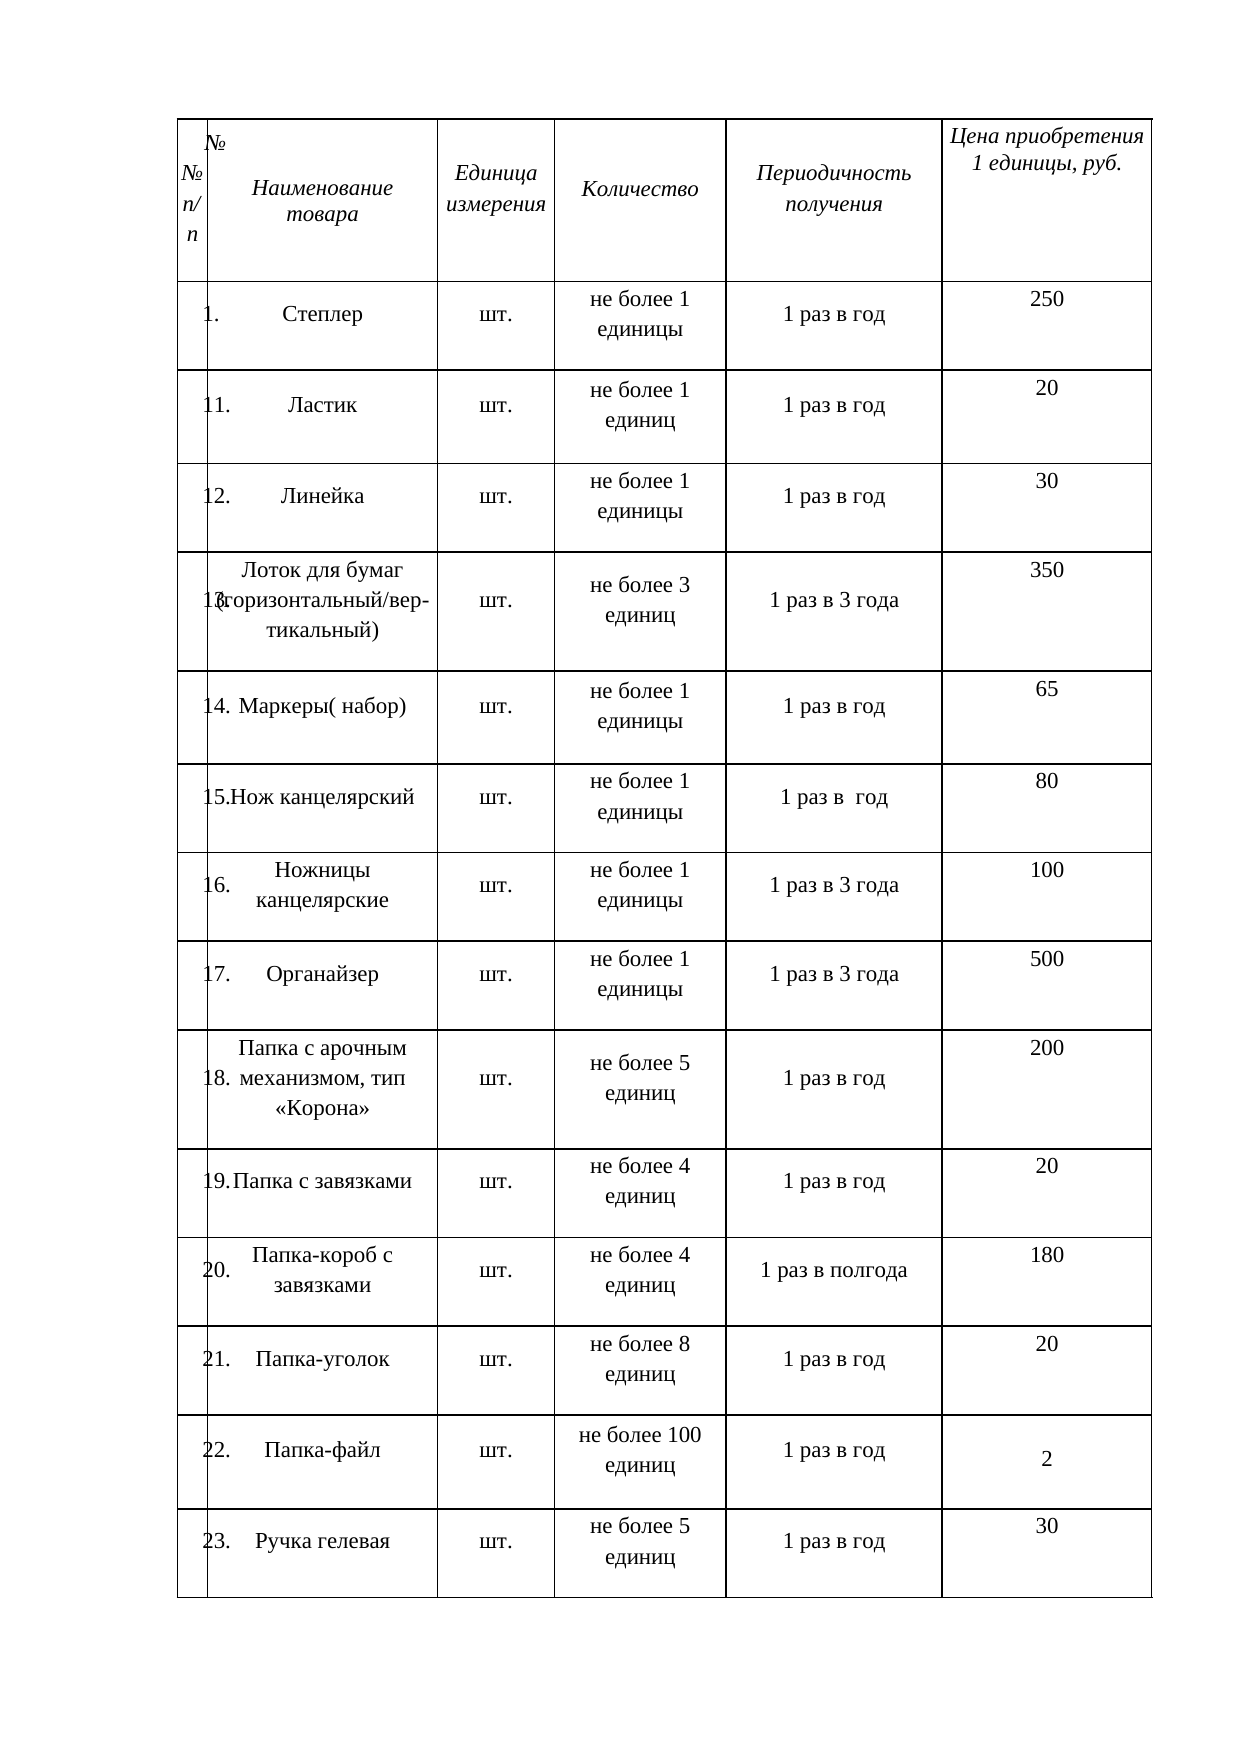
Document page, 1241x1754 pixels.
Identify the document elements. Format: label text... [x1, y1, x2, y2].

table_cell 65 [943, 672, 1151, 763]
table_cell 1 раз в год [727, 765, 941, 852]
table_cell 20 [943, 1327, 1151, 1414]
table_cell шт. [438, 553, 554, 670]
table_cell 80 [943, 765, 1151, 852]
table_cell 1 раз в год [727, 282, 941, 369]
table_cell 1 раз в год [727, 1416, 941, 1508]
table_cell Папка-уголок [208, 1327, 437, 1414]
table_cell шт. [438, 765, 554, 852]
table_cell 1 раз в год [727, 1031, 941, 1148]
table_header Наименование товара [208, 120, 437, 281]
table_cell [178, 282, 207, 369]
table_cell Ножницы канцелярские [208, 853, 437, 940]
table_cell Органайзер [208, 942, 437, 1029]
table_cell Лоток для бумаг (горизонтальный/вертикальный) [208, 553, 437, 670]
table_cell 1 раз в год [727, 1510, 941, 1597]
table_cell 1 раз в год [727, 1150, 941, 1237]
table_cell шт. [438, 942, 554, 1029]
table_cell 30 [943, 1510, 1151, 1597]
table_cell Степлер [208, 282, 437, 369]
table_cell [178, 1238, 207, 1325]
table_cell 1 раз в год [727, 371, 941, 463]
table_cell [178, 371, 207, 463]
table_cell [178, 553, 207, 670]
table_cell Папка с завязками [208, 1150, 437, 1237]
table_cell шт. [438, 1238, 554, 1325]
table_cell не более 4 единиц [555, 1238, 725, 1325]
table_cell Папка-файл [208, 1416, 437, 1508]
table_cell 1 раз в год [727, 464, 941, 551]
table_cell Папка-короб с завязками [208, 1238, 437, 1325]
table_cell [178, 765, 207, 852]
table_cell 180 [943, 1238, 1151, 1325]
table_cell не более 1 единицы [555, 464, 725, 551]
table_header №№ п/п [178, 120, 207, 281]
table_cell [178, 853, 207, 940]
table_cell шт. [438, 1031, 554, 1148]
table_cell 500 [943, 942, 1151, 1029]
table_cell не более 1 единицы [555, 942, 725, 1029]
table_cell шт. [438, 1416, 554, 1508]
table_cell 100 [943, 853, 1151, 940]
table_cell не более 4 единиц [555, 1150, 725, 1237]
table_cell [178, 1150, 207, 1237]
table_header Единица измерения [438, 120, 554, 281]
table_cell [178, 1031, 207, 1148]
table_cell 1 раз в 3 года [727, 942, 941, 1029]
table_cell Маркеры( набор) [208, 672, 437, 763]
table_cell 200 [943, 1031, 1151, 1148]
table_cell не более 1 единицы [555, 765, 725, 852]
table_cell 20 [943, 371, 1151, 463]
table_cell шт. [438, 371, 554, 463]
table_cell шт. [438, 1150, 554, 1237]
table_cell 2 [943, 1416, 1151, 1508]
table_cell шт. [438, 282, 554, 369]
table_cell 1 раз в год [727, 672, 941, 763]
table_cell Папка с арочным механизмом, тип «Корона» [208, 1031, 437, 1148]
table_cell не более 1 единицы [555, 672, 725, 763]
table_cell шт. [438, 464, 554, 551]
table_cell Нож канцелярский [208, 765, 437, 852]
table_cell 20 [943, 1150, 1151, 1237]
table_cell [178, 1416, 207, 1508]
table_header Количество [555, 120, 725, 281]
table_cell шт. [438, 1510, 554, 1597]
table_cell не более 5 единиц [555, 1510, 725, 1597]
table_header Периодичность получения [727, 120, 941, 281]
table_cell [178, 464, 207, 551]
table_cell шт. [438, 853, 554, 940]
table_cell не более 3 единиц [555, 553, 725, 670]
table_cell Линейка [208, 464, 437, 551]
table_cell не более 8 единиц [555, 1327, 725, 1414]
table_cell 1 раз в полгода [727, 1238, 941, 1325]
table_cell Ластик [208, 371, 437, 463]
table_cell [178, 942, 207, 1029]
table_cell не более 1 единицы [555, 853, 725, 940]
table_cell Ручка гелевая [208, 1510, 437, 1597]
table_cell не более 100 единиц [555, 1416, 725, 1508]
table_cell 350 [943, 553, 1151, 670]
table_cell не более 5 единиц [555, 1031, 725, 1148]
table_cell 250 [943, 282, 1151, 369]
table_cell [178, 1510, 207, 1597]
table_header Цена приобретения 1 единицы, руб. [943, 120, 1151, 281]
table_cell 30 [943, 464, 1151, 551]
table_cell не более 1 единицы [555, 282, 725, 369]
table_cell 1 раз в 3 года [727, 853, 941, 940]
table_cell шт. [438, 672, 554, 763]
table_cell 1 раз в 3 года [727, 553, 941, 670]
table_cell шт. [438, 1327, 554, 1414]
table_cell не более 1 единиц [555, 371, 725, 463]
table_cell 1 раз в год [727, 1327, 941, 1414]
table_cell [178, 672, 207, 763]
table_cell [178, 1327, 207, 1414]
